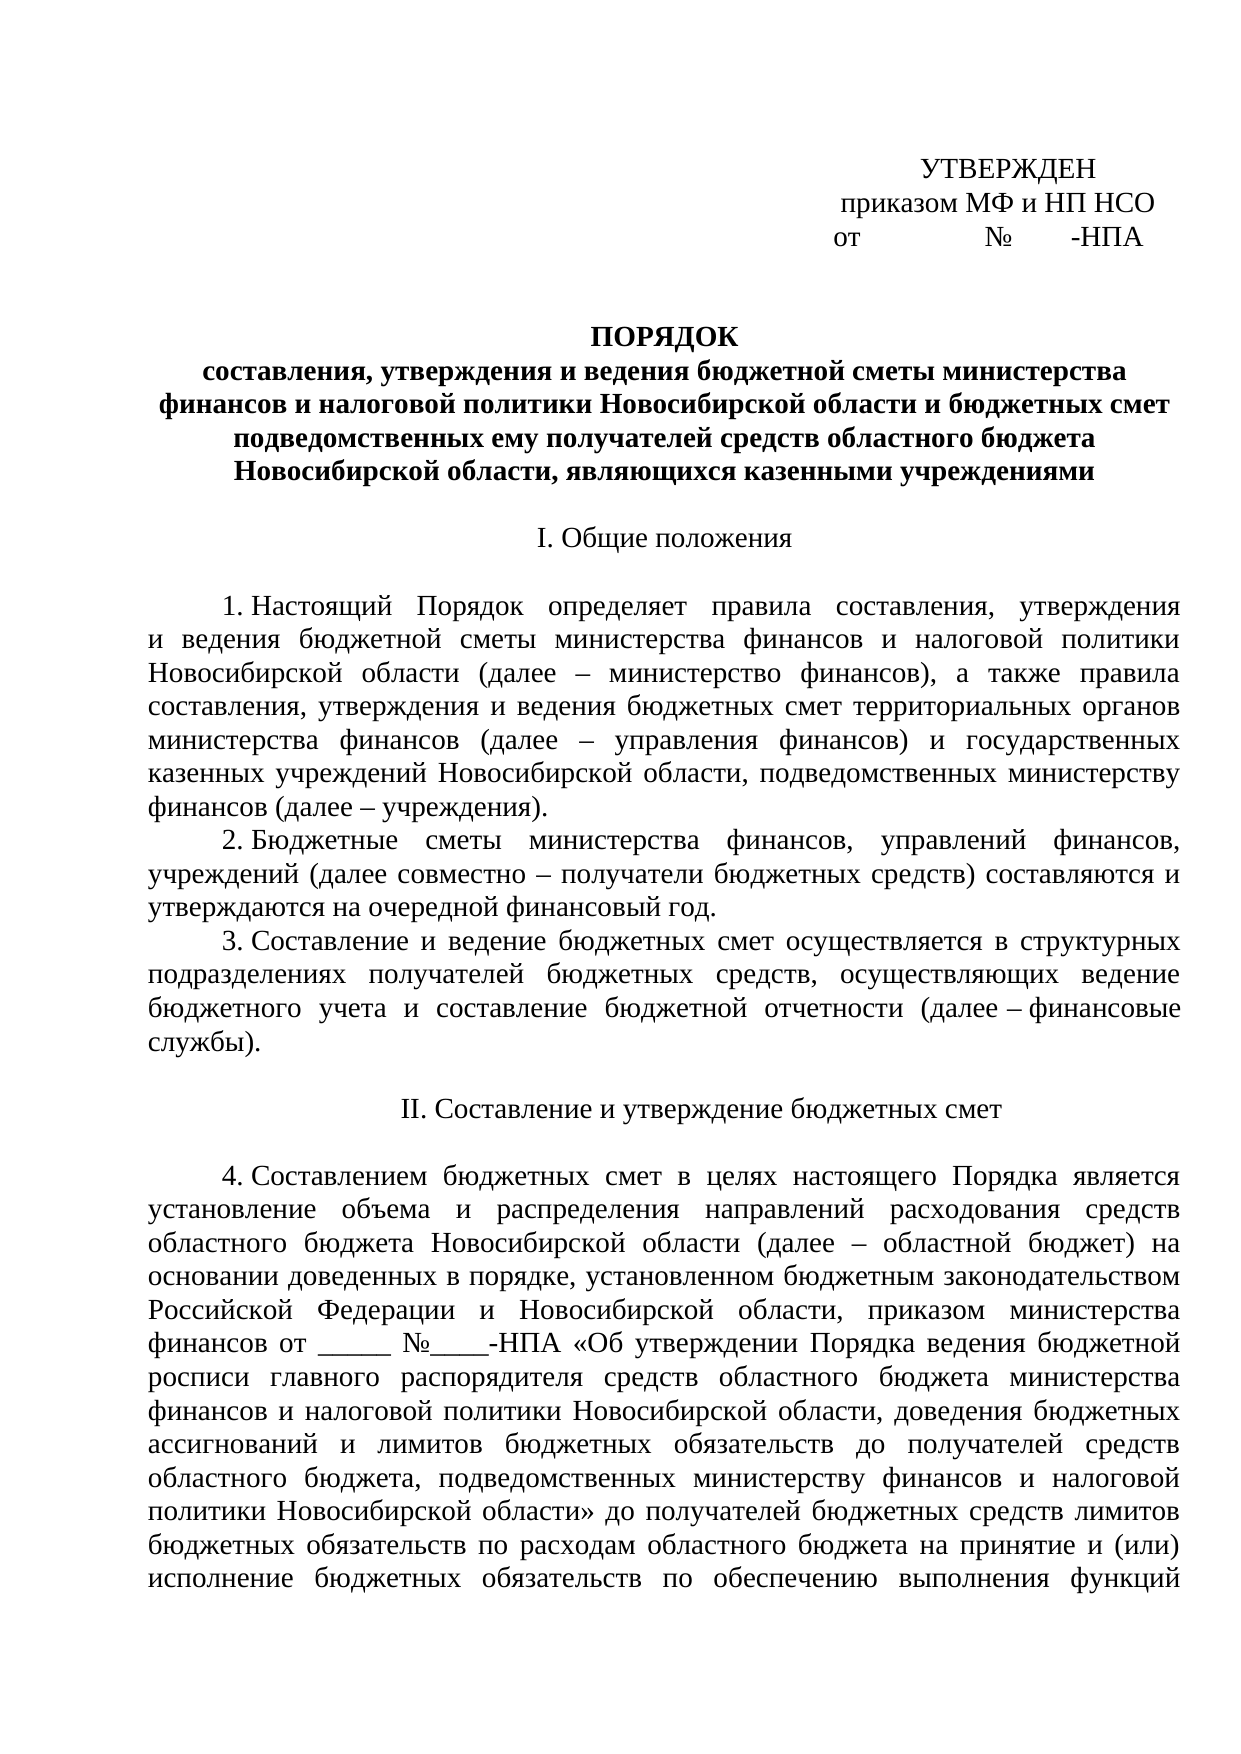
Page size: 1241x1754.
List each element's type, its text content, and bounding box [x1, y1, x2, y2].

text приказом МФ и НП НСО [148, 185, 1181, 219]
text I. Общие положения [148, 521, 1181, 554]
text 1. Настоящий Порядок определяет правила составления, утверждения и ведения бюджетной сметы министерства финансов и налоговой политики Новосибирской области (далее – министерство финансов), а также правила составления, утверждения и ведения бюджетных смет территориальных органов министерства финансов (далее – управления финансов) и государственных казенных учреждений Новосибирской области, подведомственных министерству финансов (далее – учреждения). [148, 588, 1181, 822]
text составления, утверждения и ведения бюджетной сметы министерства финансов и налоговой политики Новосибирской области и бюджетных смет подведомственных ему получателей средств областного бюджета Новосибирской области, являющихся казенными учреждениями [148, 353, 1181, 487]
text ПОРЯДОК [148, 319, 1181, 353]
text 3. Составление и ведение бюджетных смет осуществляется в структурных подразделениях получателей бюджетных средств, осуществляющих ведение бюджетного учета и составление бюджетной отчетности (далее – финансовые службы). [148, 923, 1181, 1057]
text УТВЕРЖДЕН [898, 152, 1181, 185]
text 2. Бюджетные сметы министерства финансов, управлений финансов, учреждений (далее совместно – получатели бюджетных средств) составляются и утверждаются на очередной финансовый год. [148, 822, 1181, 923]
text II. Составление и утверждение бюджетных смет [148, 1091, 1181, 1124]
text от № -НПА [148, 219, 1181, 252]
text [148, 1158, 1181, 1594]
